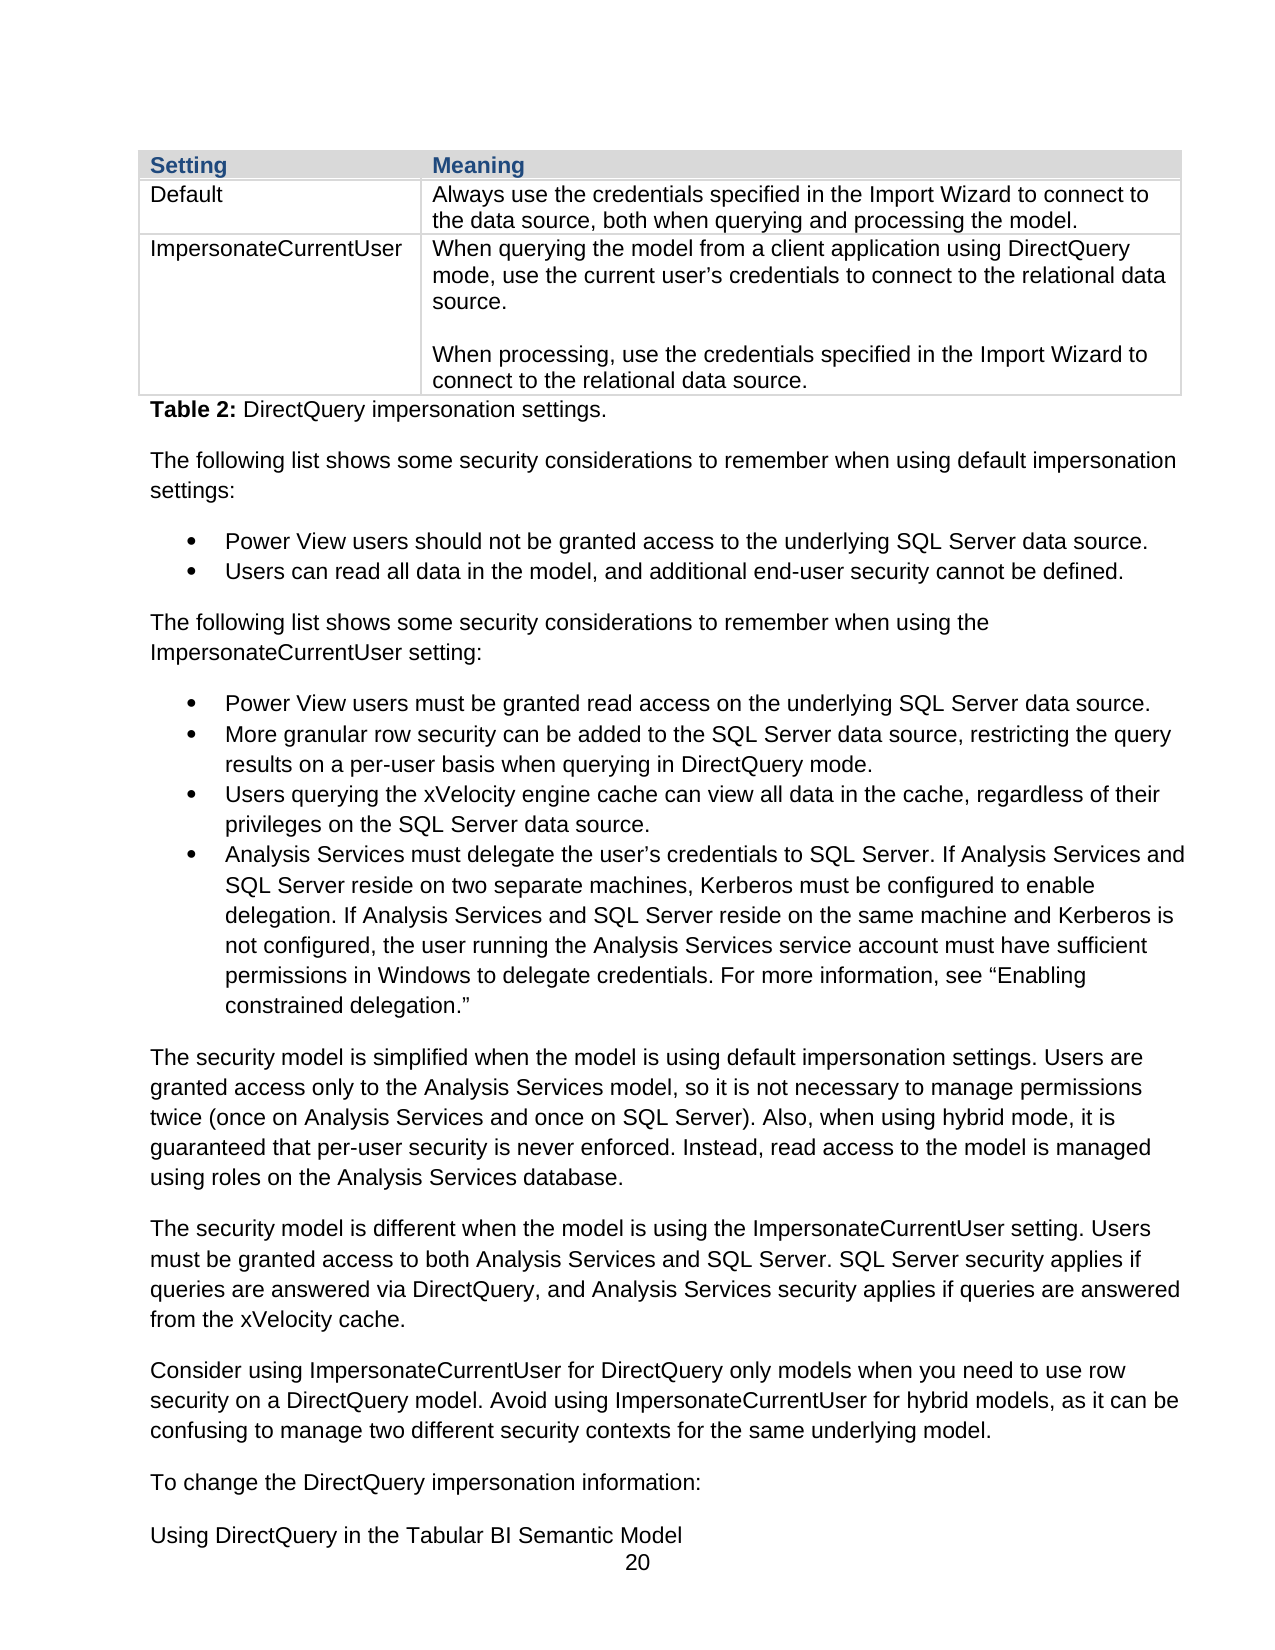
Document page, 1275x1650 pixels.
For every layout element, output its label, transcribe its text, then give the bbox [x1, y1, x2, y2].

table_cell When querying the model from a client application using DirectQuery mode, use the current user’s credentials to connect to the relational data source. When processing, use the credentials specified in the Import Wizard to connect to the relational data source. [422, 235, 1180, 393]
text To change the DirectQuery impersonation information: [150, 1468, 1200, 1495]
text The security model is different when the model is using the ImpersonateCurrentUser setting. Users must be granted access to both Analysis Services and SQL Server. SQL Server security applies if queries are answered via DirectQuery, and Analysis Services security applies if queries are answered from the xVelocity cache. [150, 1215, 1200, 1332]
table_cell ImpersonateCurrentUser [140, 235, 420, 393]
list Analysis Services must delegate the user’s credentials to SQL Server. If Analysis Services and SQL Server reside on two separate machines, Kerberos must be configured to enable delegation. If Analysis Services and SQL Server reside on the same machine and Kerberos is not configured, the user running the Analysis Services service account must have sufficient permissions in Windows to delegate credentials. For more information, see “Enabling constrained delegation.” [187, 841, 1200, 1019]
table_header Meaning [422, 152, 1180, 178]
text The following list shows some security considerations to remember when using default impersonation settings: [150, 447, 1200, 503]
list More granular row security can be added to the SQL Server data source, restricting the query results on a per-user basis when querying in DirectQuery mode. [187, 721, 1200, 777]
list Users can read all data in the model, and additional end-user security cannot be defined. [187, 558, 1200, 584]
table_cell Default [140, 181, 420, 233]
text Consider using ImpersonateCurrentUser for DirectQuery only models when you need to use row security on a DirectQuery model. Avoid using ImpersonateCurrentUser for hybrid models, as it can be confusing to manage two different security contexts for the same underlying model. [150, 1357, 1200, 1444]
table_header Setting [140, 152, 420, 178]
list Power View users should not be granted access to the underlying SQL Server data source. [187, 528, 1200, 554]
table_cell Always use the credentials specified in the Import Wizard to connect to the data source, both when querying and processing the model. [422, 181, 1180, 233]
list Users querying the xVelocity engine cache can view all data in the cache, regardless of their privileges on the SQL Server data source. [187, 781, 1200, 837]
text Table 2: DirectQuery impersonation settings. [150, 396, 1200, 422]
text The security model is simplified when the model is using default impersonation settings. Users are granted access only to the Analysis Services model, so it is not necessary to manage permissions twice (once on Analysis Services and once on SQL Server). Also, when using hybrid mode, it is guaranteed that per-user security is never enforced. Instead, read access to the model is managed using roles on the Analysis Services database. [150, 1043, 1200, 1191]
list Power View users must be granted read access on the underlying SQL Server data source. [187, 690, 1200, 717]
text The following list shows some security considerations to remember when using the ImpersonateCurrentUser setting: [150, 609, 1200, 666]
